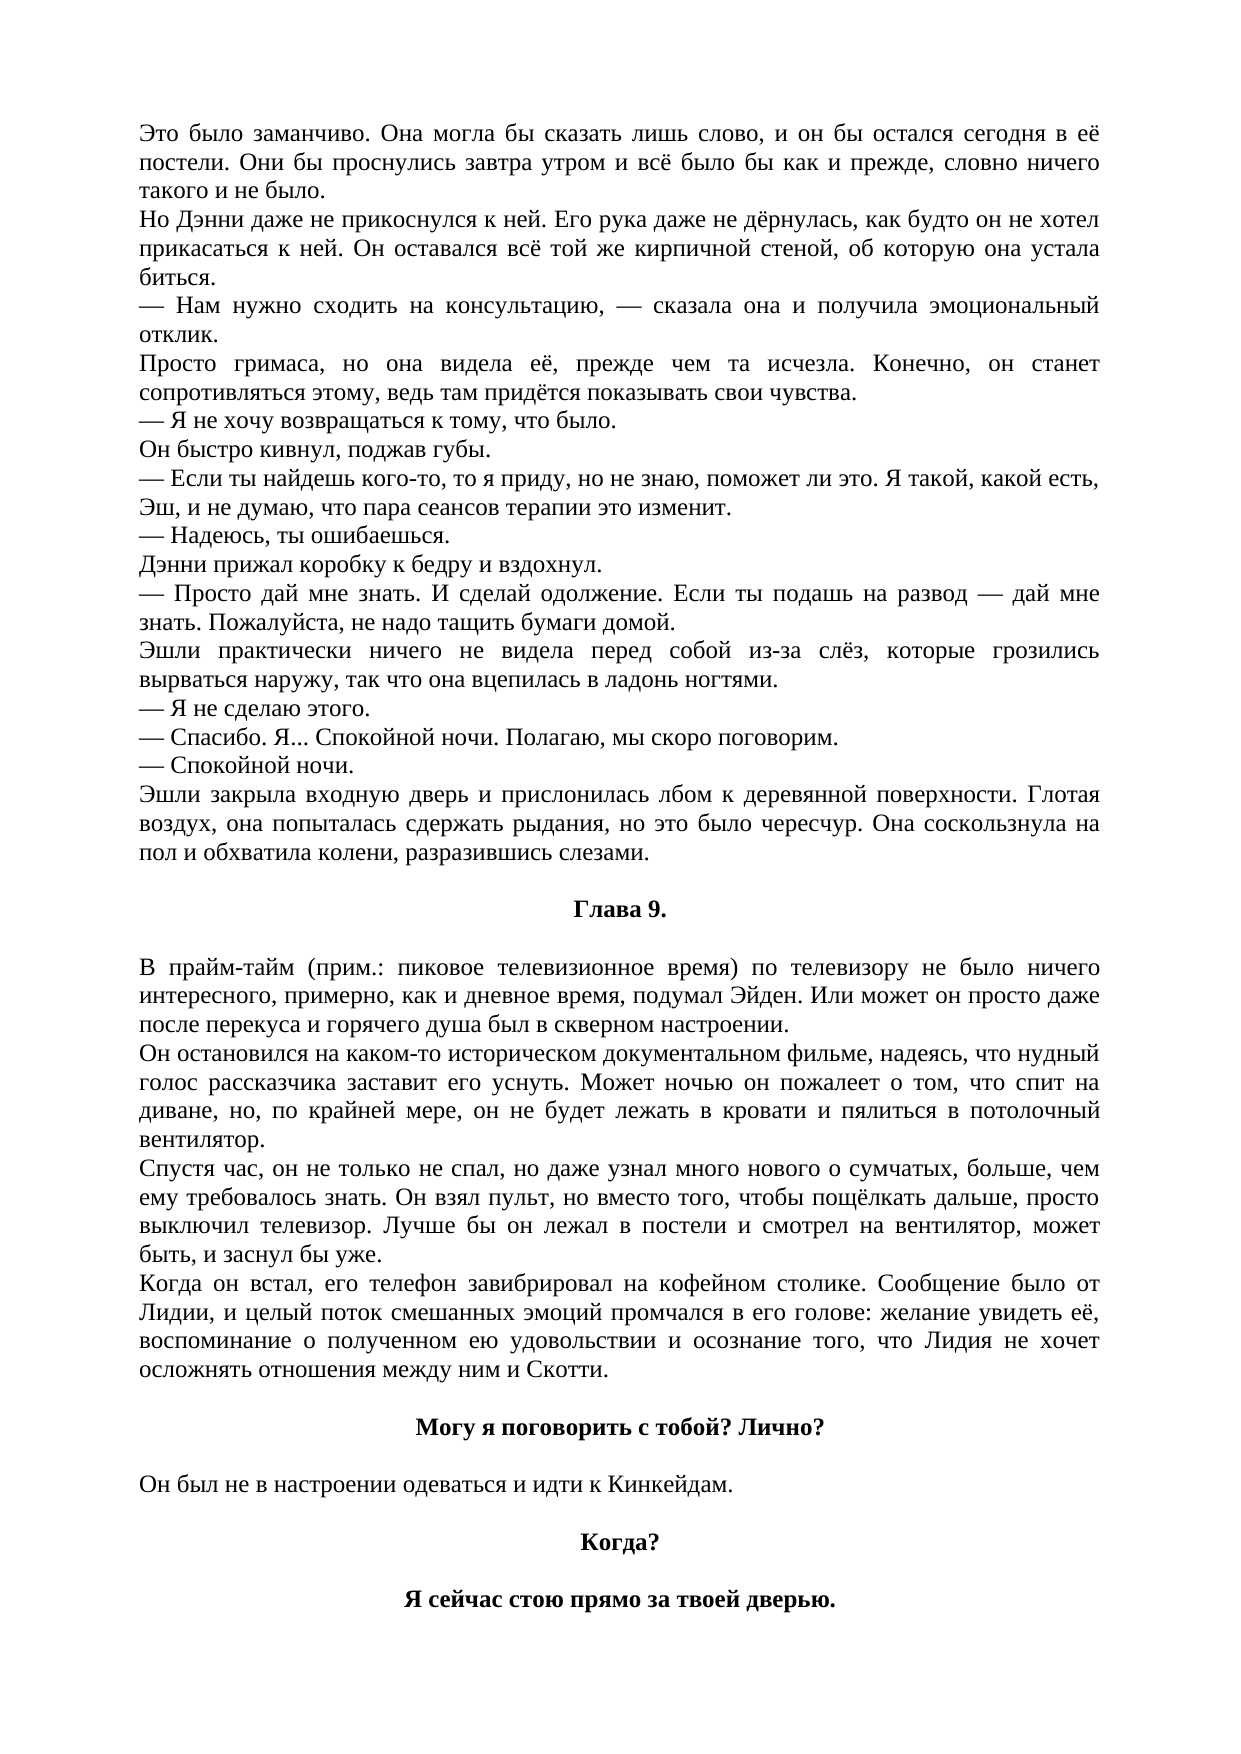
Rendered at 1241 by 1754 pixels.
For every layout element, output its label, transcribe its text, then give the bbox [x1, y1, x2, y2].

text Он быстро кивнул, поджав губы. [139, 434, 1101, 463]
text Глава 9. [139, 894, 1101, 923]
text Дэнни прижал коробку к бедру и вздохнул. [139, 549, 1101, 578]
text Когда он встал, его телефон завибрировал на кофейном столике. Сообщение было от Лидии, и целый поток смешанных эмоций промчался в его голове: желание увидеть её, воспоминание о полученном ею удовольствии и осознание того, что Лидия не хочет осложнять отношения между ним и Скотти. [139, 1268, 1101, 1383]
text Но Дэнни даже не прикоснулся к ней. Его рука даже не дёрнулась, как будто он не хотел прикасаться к ней. Он оставался всё той же кирпичной стеной, об которую она устала биться. [139, 204, 1101, 291]
text В прайм-тайм (прим.: пиковое телевизионное время) по телевизору не было ничего интересного, примерно, как и дневное время, подумал Эйден. Или может он просто даже после перекуса и горячего душа был в скверном настроении. [139, 952, 1101, 1038]
text — Спокойной ночи. [139, 751, 1101, 779]
text — Я не хочу возвращаться к тому, что было. [139, 406, 1101, 434]
text Просто гримаса, но она видела её, прежде чем та исчезла. Конечно, он станет сопротивляться этому, ведь там придётся показывать свои чувства. [139, 348, 1101, 406]
text — Просто дай мне знать. И сделай одолжение. Если ты подашь на развод — дай мне знать. Пожалуйста, не надо тащить бумаги домой. [139, 578, 1101, 636]
text — Надеюсь, ты ошибаешься. [139, 521, 1101, 549]
text Он остановился на каком-то историческом документальном фильме, надеясь, что нудный голос рассказчика заставит его уснуть. Может ночью он пожалеет о том, что спит на диване, но, по крайней мере, он не будет лежать в кровати и пялиться в потолочный вентилятор. [139, 1038, 1101, 1153]
text Эшли закрыла входную дверь и прислонилась лбом к деревянной поверхности. Глотая воздух, она попыталась сдержать рыдания, но это было чересчур. Она соскользнула на пол и обхватила колени, разразившись слезами. [139, 779, 1101, 866]
text Спустя час, он не только не спал, но даже узнал много нового о сумчатых, больше, чем ему требовалось знать. Он взял пульт, но вместо того, чтобы пощёлкать дальше, просто выключил телевизор. Лучше бы он лежал в постели и смотрел на вентилятор, может быть, и заснул бы уже. [139, 1153, 1101, 1268]
text Он был не в настроении одеваться и идти к Кинкейдам. [139, 1469, 1101, 1498]
text Могу я поговорить с тобой? Лично? [139, 1412, 1101, 1441]
text Это было заманчиво. Она могла бы сказать лишь слово, и он бы остался сегодня в её постели. Они бы проснулись завтра утром и всё было бы как и прежде, словно ничего такого и не было. [139, 118, 1101, 204]
text — Нам нужно сходить на консультацию, — сказала она и получила эмоциональный отклик. [139, 291, 1101, 348]
text Я сейчас стою прямо за твоей дверью. [139, 1584, 1101, 1613]
text Когда? [139, 1527, 1101, 1556]
text — Я не сделаю этого. [139, 693, 1101, 722]
text — Если ты найдешь кого-то, то я приду, но не знаю, поможет ли это. Я такой, какой есть, Эш, и не думаю, что пара сеансов терапии это изменит. [139, 463, 1101, 521]
text Эшли практически ничего не видела перед собой из-за слёз, которые грозились вырваться наружу, так что она вцепилась в ладонь ногтями. [139, 636, 1101, 693]
text — Спасибо. Я... Спокойной ночи. Полагаю, мы скоро поговорим. [139, 722, 1101, 751]
